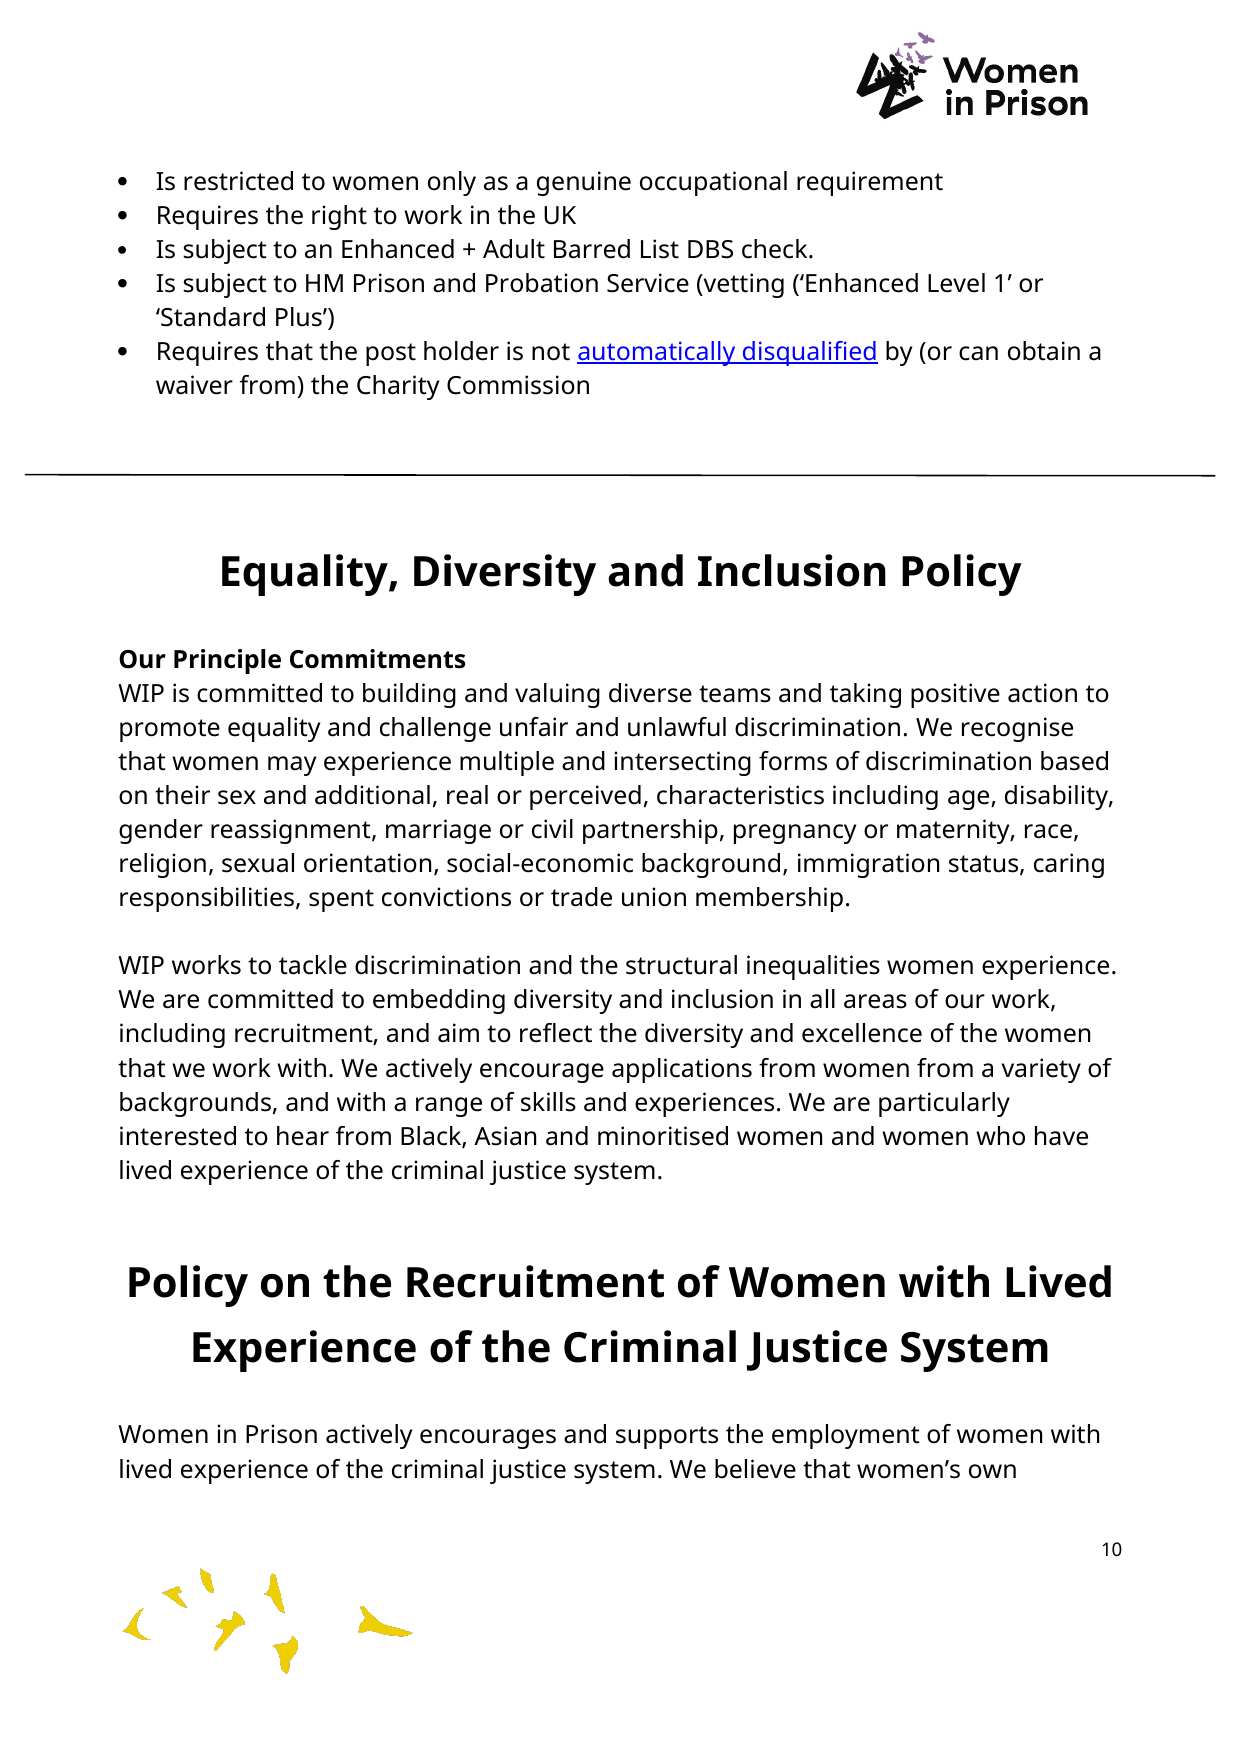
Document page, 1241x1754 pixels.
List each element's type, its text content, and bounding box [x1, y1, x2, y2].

text WIP works to tackle discrimination and the structural inequalities women experience. We are committed to embedding diversity and inclusion in all areas of our work, including recruitment, and aim to reflect the diversity and excellence of the women that we work with. We actively encourage applications from women from a variety of backgrounds, and with a range of skills and experiences. We are particularly interested to hear from Black, Asian and minoritised women and women who have lived experience of the criminal justice system. [118, 948, 1122, 1214]
list Is restricted to women only as a genuine occupational requirement [118, 163, 1122, 197]
picture [118, 1561, 415, 1681]
picture [854, 29, 1091, 123]
text Our Principle Commitments [118, 641, 1122, 676]
list Is subject to an Enhanced + Adult Barred List DBS check. [118, 231, 1122, 266]
list Is subject to HM Prison and Probation Service (vetting (‘Enhanced Level 1’ or ‘Standard Plus’) [118, 266, 1122, 334]
text WIP is committed to building and valuing diverse teams and taking positive action to promote equality and challenge unfair and unlawful discrimination. We recognise that women may experience multiple and intersecting forms of discrimination based on their sex and additional, real or perceived, characteristics including age, disability, gender reassignment, marriage or civil partnership, pregnancy or maternity, race, religion, sexual orientation, social-economic background, immigration status, caring responsibilities, spent convictions or trade union membership. [118, 676, 1122, 914]
list Requires that the post holder is not automatically disqualified by (or can obtain a waiver from) the Charity Commission [118, 334, 1122, 402]
subtitle Policy on the Recruitment of Women with Lived Experience of the Criminal Justice System [118, 1253, 1122, 1375]
list Requires the right to work in the UK [118, 197, 1122, 231]
subtitle Equality, Diversity and Inclusion Policy [118, 542, 1122, 599]
